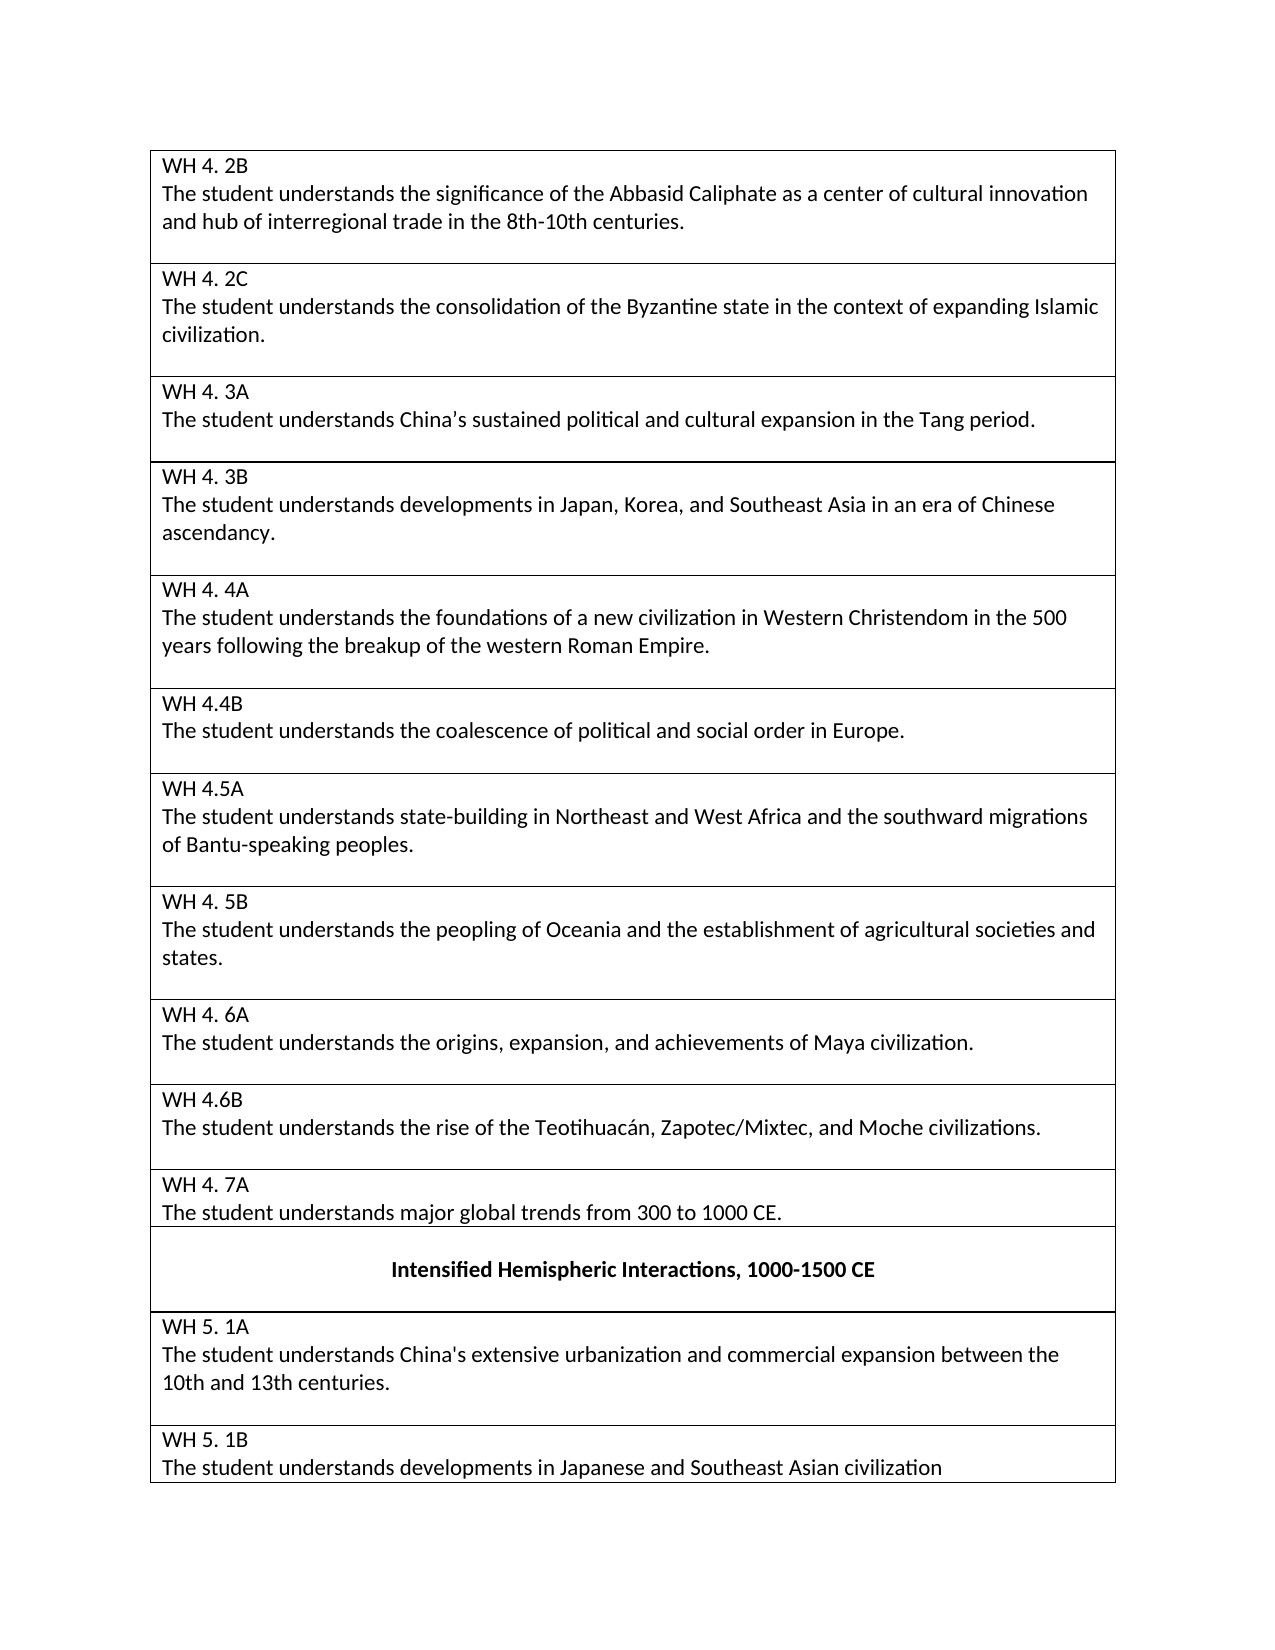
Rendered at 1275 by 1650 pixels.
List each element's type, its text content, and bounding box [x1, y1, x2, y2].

table_cell WH 4.6B The student understands the rise of the Teotihuacán, Zapotec/Mixtec, and Moche civilizations. [151, 1085, 1115, 1169]
table_cell WH 4. 3B The student understands developments in Japan, Korea, and Southeast Asia in an era of Chinese ascendancy. [151, 463, 1115, 574]
table_cell WH 4. 5B The student understands the peopling of Oceania and the establishment of agricultural societies and states. [151, 887, 1115, 999]
table_cell WH 4. 7A The student understands major global trends from 300 to 1000 CE. [151, 1170, 1115, 1226]
table_cell WH 4.4B The student understands the coalescence of political and social order in Europe. [151, 689, 1115, 773]
table_cell Intensified Hemispheric Interactions, 1000-1500 CE [151, 1227, 1115, 1311]
table_cell WH 4. 2B The student understands the significance of the Abbasid Caliphate as a center of cultural innovation and hub of interregional trade in the 8th-10th centuries. [151, 151, 1115, 263]
table_cell WH 4.5A The student understands state-building in Northeast and West Africa and the southward migrations of Bantu-speaking peoples. [151, 774, 1115, 886]
table_cell WH 4. 6A The student understands the origins, expansion, and achievements of Maya civilization. [151, 1000, 1115, 1084]
table_cell WH 4. 4A The student understands the foundations of a new civilization in Western Christendom in the 500 years following the breakup of the western Roman Empire. [151, 576, 1115, 688]
table_cell WH 4. 3A The student understands China’s sustained political and cultural expansion in the Tang period. [151, 377, 1115, 461]
table_cell WH 5. 1A The student understands China's extensive urbanization and commercial expansion between the 10th and 13th centuries. [151, 1313, 1115, 1424]
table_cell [151, 1426, 1115, 1482]
table_cell WH 4. 2C The student understands the consolidation of the Byzantine state in the context of expanding Islamic civilization. [151, 264, 1115, 376]
